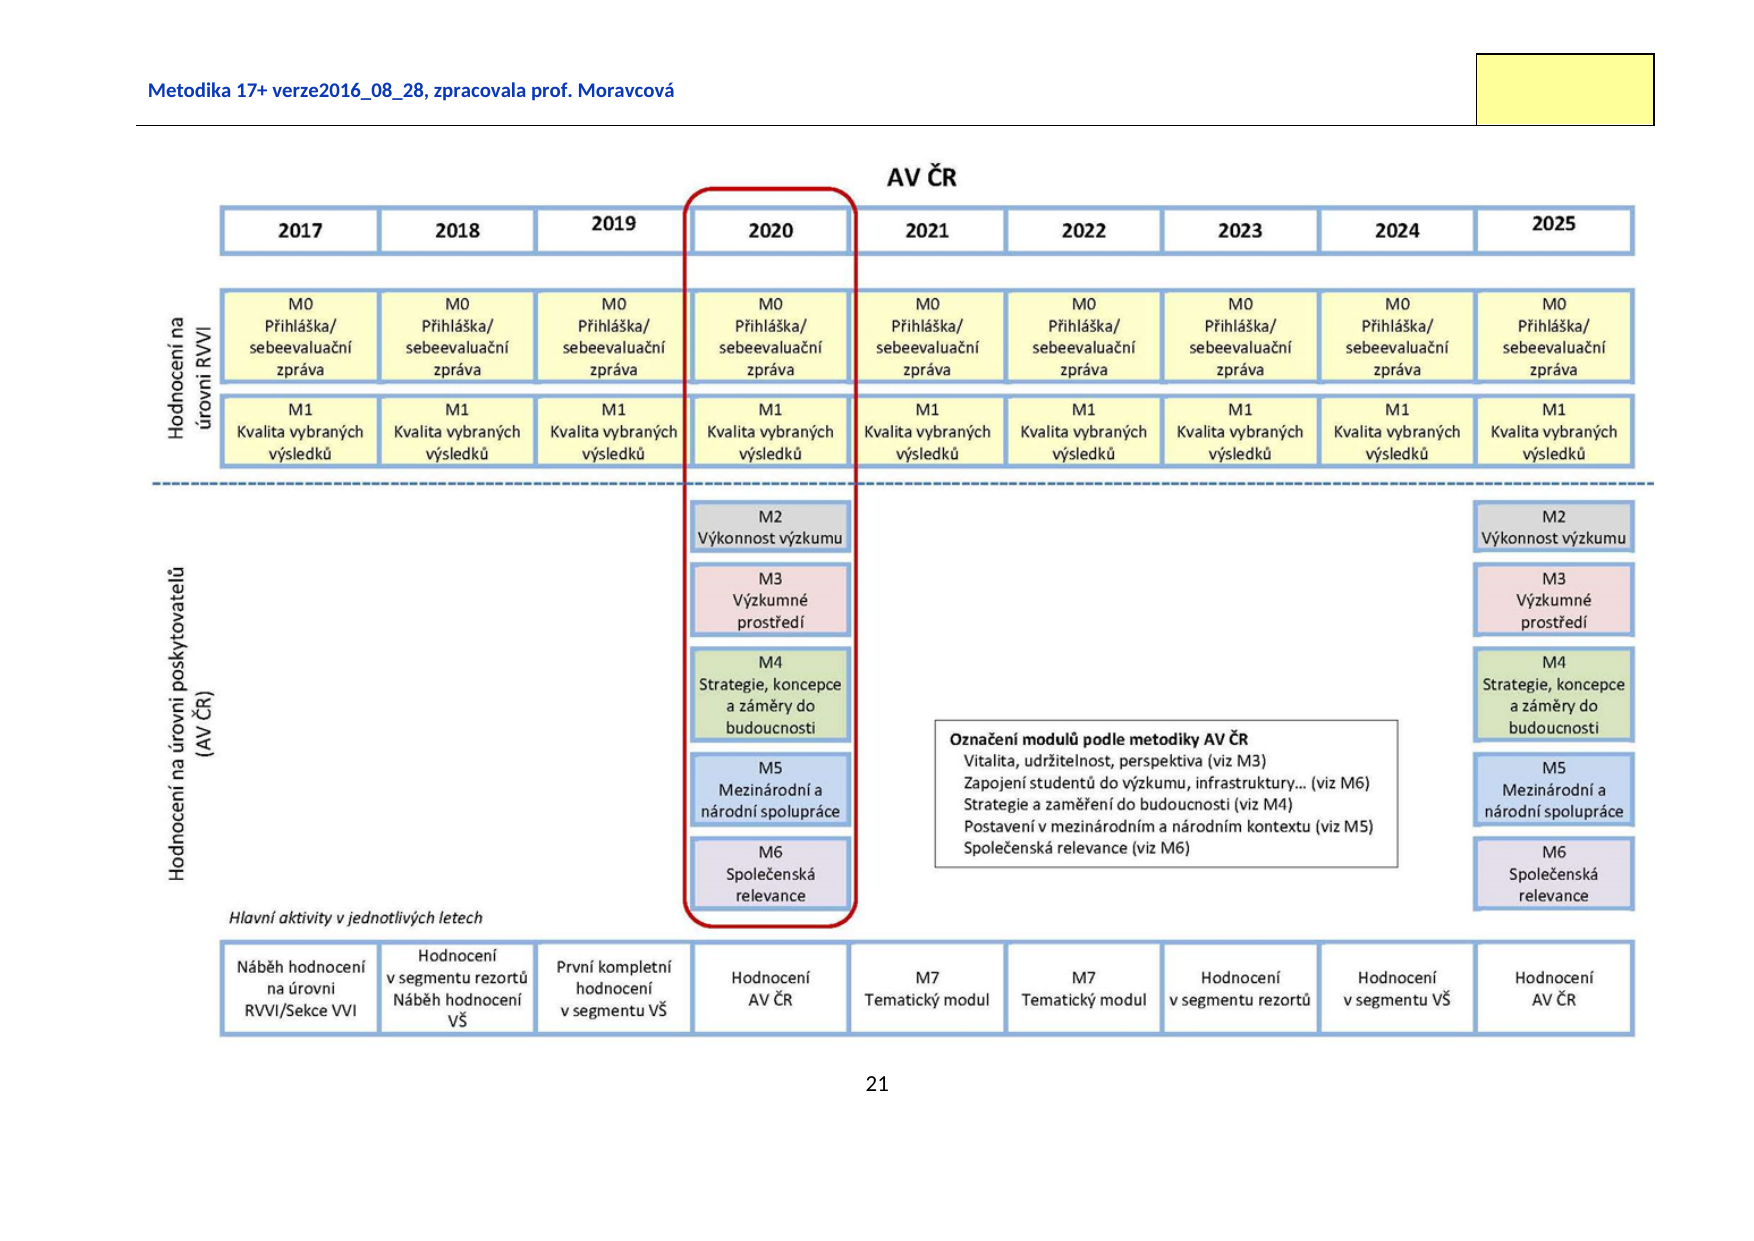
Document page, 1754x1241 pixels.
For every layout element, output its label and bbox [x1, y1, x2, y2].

picture [147, 155, 1654, 1049]
